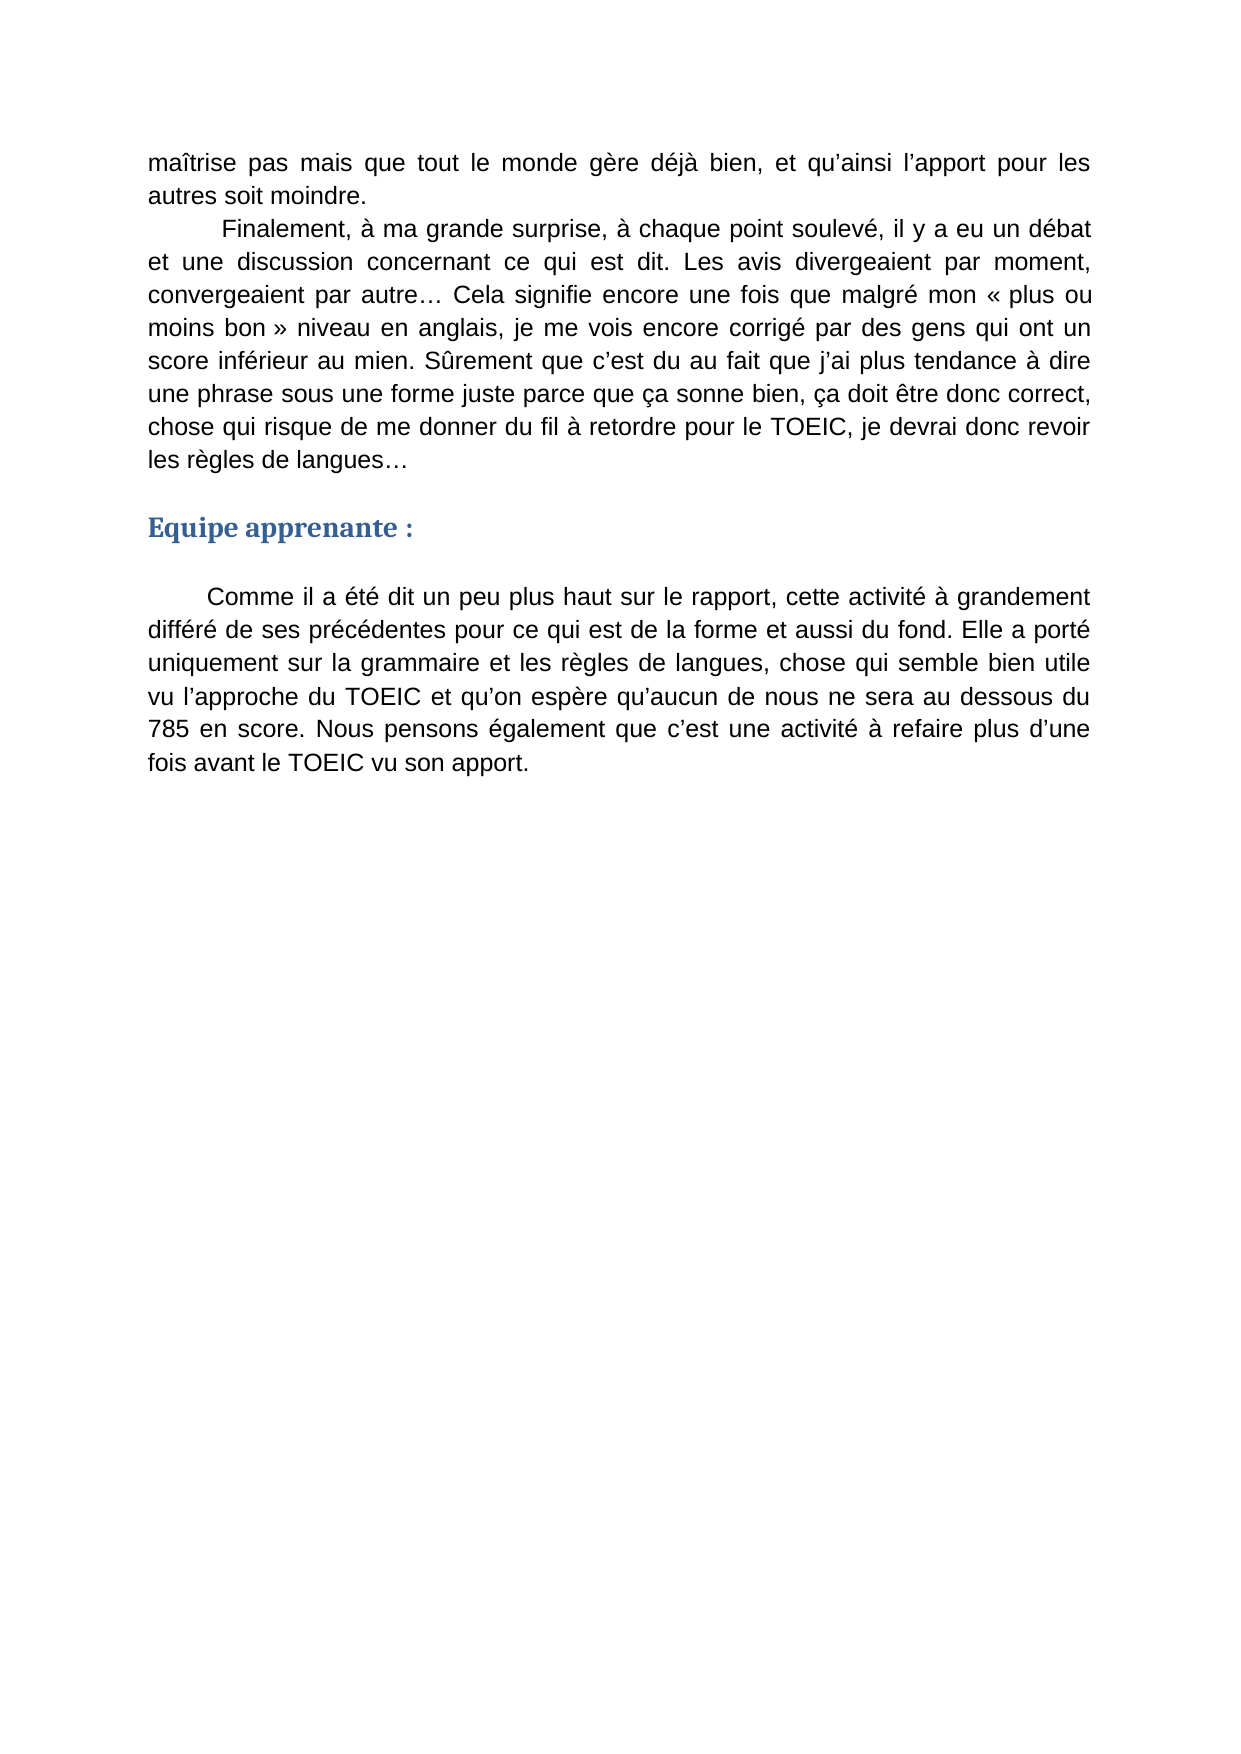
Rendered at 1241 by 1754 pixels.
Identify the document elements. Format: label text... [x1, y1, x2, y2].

text Equipe apprenante : [148, 511, 1093, 544]
text Comme il a été dit un peu plus haut sur le rapport, cette activité à grandement différé de ses précédentes pour ce qui est de la forme et aussi du fond. Elle a porté uniquement sur la grammaire et les règles de langues, chose qui semble bien utile vu l’approche du TOEIC et qu’on espère qu’aucun de nous ne sera au dessous du 785 en score. Nous pensons également que c’est une activité à refaire plus d’une fois avant le TOEIC vu son apport. [148, 582, 1093, 776]
text Finalement, à ma grande surprise, à chaque point soulevé, il y a eu un débat et une discussion concernant ce qui est dit. Les avis divergeaient par moment, convergeaient par autre… Cela signifie encore une fois que malgré mon « plus ou moins bon » niveau en anglais, je me vois encore corrigé par des gens qui ont un score inférieur au mien. Sûrement que c’est du au fait que j’ai plus tendance à dire une phrase sous une forme juste parce que ça sonne bien, ça doit être donc correct, chose qui risque de me donner du fil à retordre pour le TOEIC, je devrai donc revoir les règles de langues… [148, 214, 1093, 473]
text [148, 148, 1093, 209]
